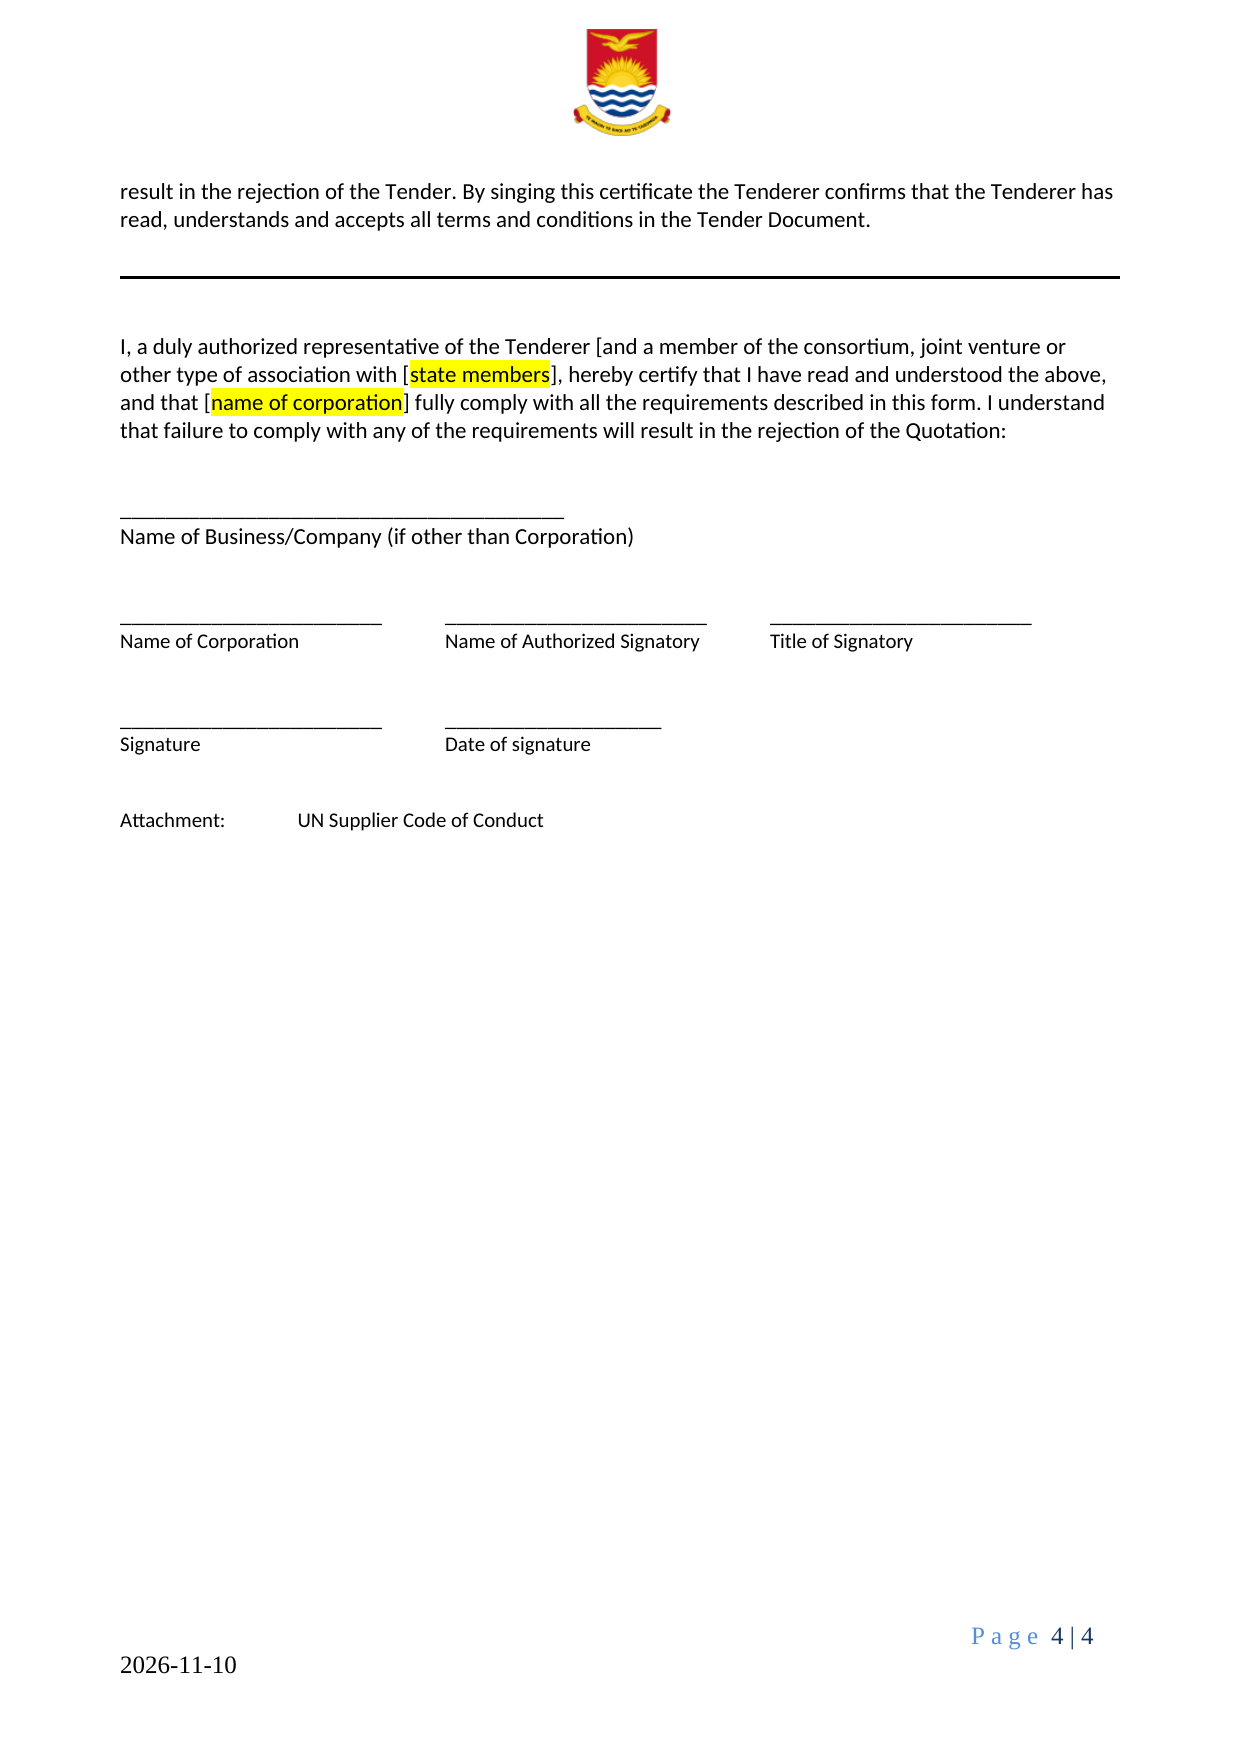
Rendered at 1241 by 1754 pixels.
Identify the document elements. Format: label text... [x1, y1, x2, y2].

text _______________________________________ Name of Business/Company (if other than Corporation) [120, 494, 1120, 550]
picture [573, 29, 671, 136]
text _______________________ _______________________ _______________________ Name of Corporation Name of Authorized Signatory Title of Signatory [120, 600, 1120, 654]
text _______________________ ___________________ Signature Date of signature [120, 704, 1120, 757]
text Attachment: UN Supplier Code of Conduct [120, 807, 1120, 832]
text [120, 177, 1120, 233]
text I, a duly authorized representative of the Tenderer [and a member of the consortium, joint venture or other type of association with [state members], hereby certify that I have read and understood the above, and that [name of corporation] fully comply with all the requirements described in this form. I understand that failure to comply with any of the requirements will result in the rejection of the Quotation: [120, 332, 1120, 444]
